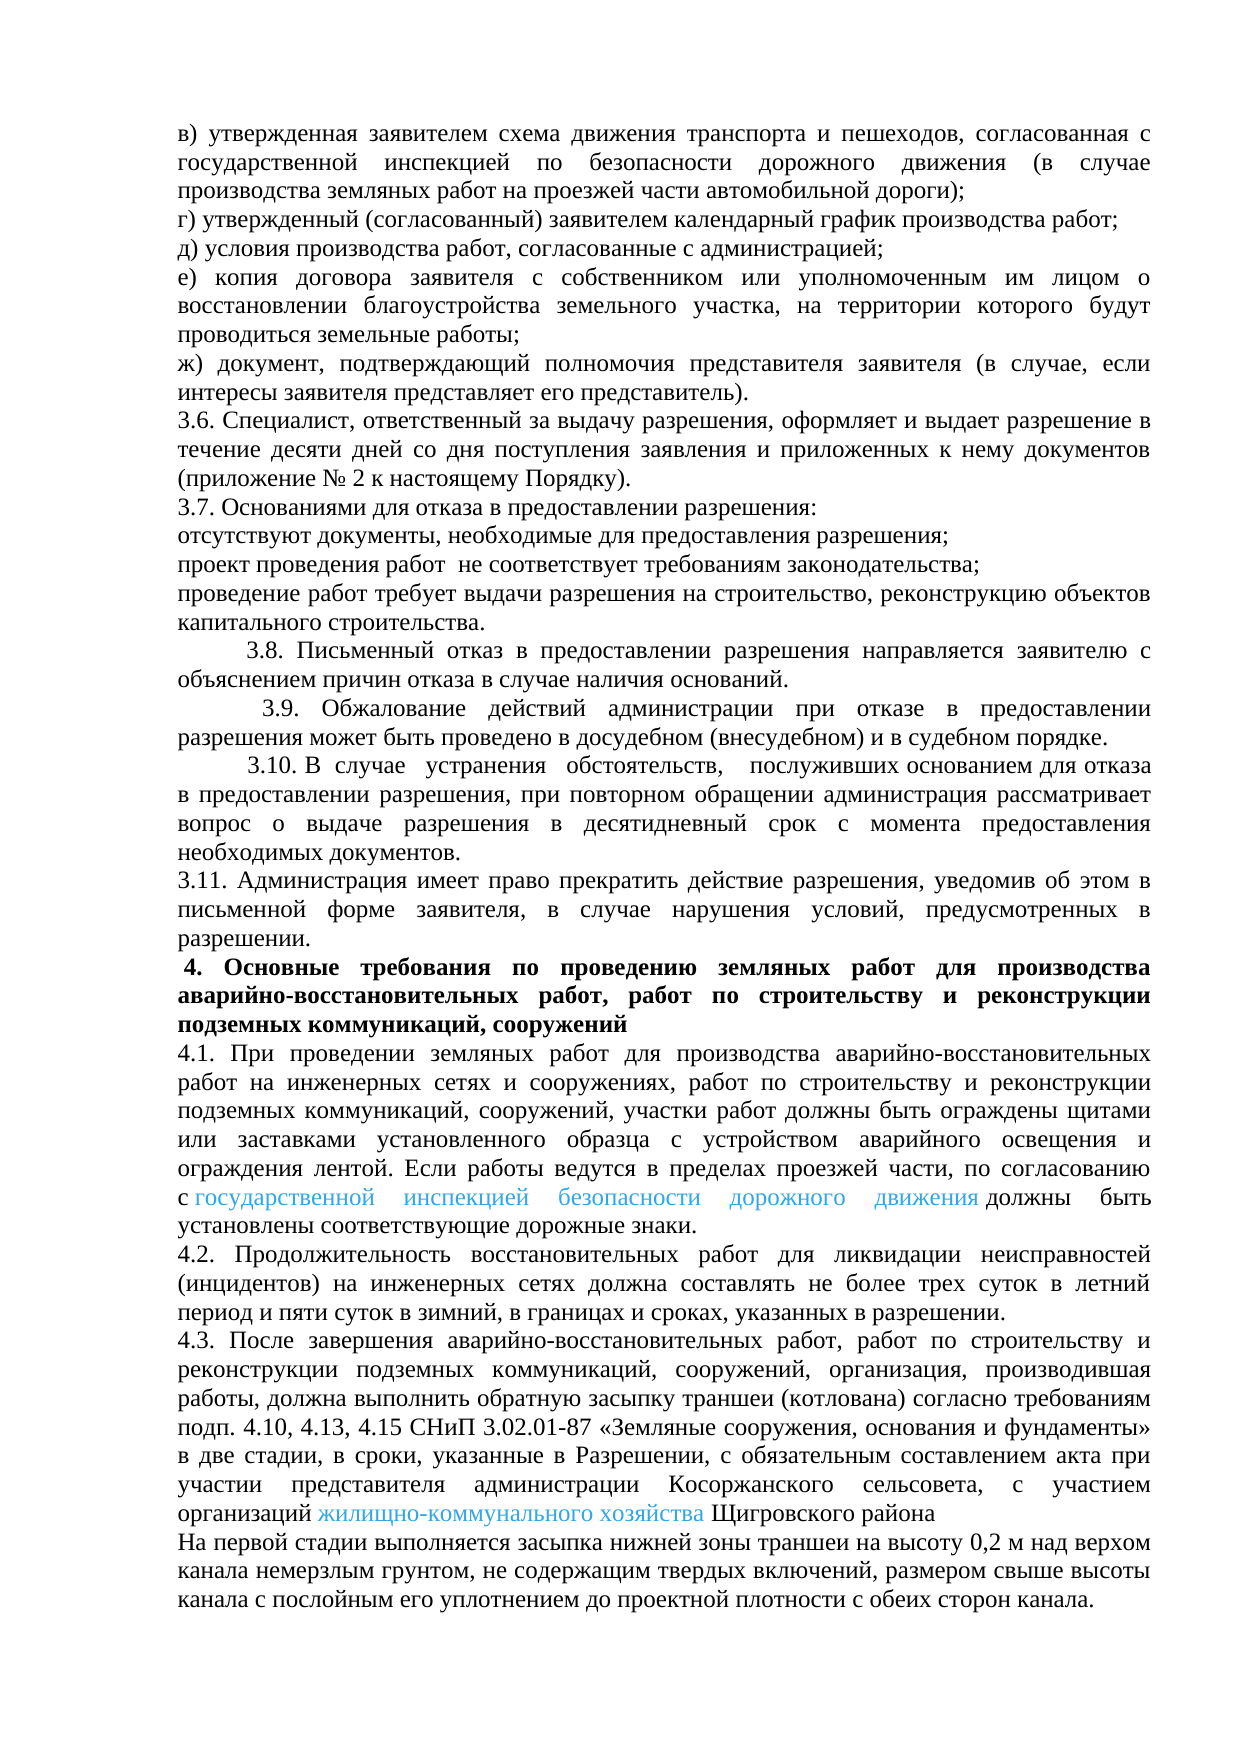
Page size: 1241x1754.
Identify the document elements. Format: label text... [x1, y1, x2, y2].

text 3.11. Администрация имеет право прекратить действие разрешения, уведомив об этом в письменной форме заявителя, в случае нарушения условий, предусмотренных в разрешении. [177, 866, 1152, 952]
text в) утвержденная заявителем схема движения транспорта и пешеходов, согласованная с государственной инспекцией по безопасности дорожного движения (в случае производства земляных работ на проезжей части автомобильной дороги); [177, 118, 1152, 204]
text д) условия производства работ, согласованные с администрацией; [177, 233, 1152, 262]
text 4.2. Продолжительность восстановительных работ для ликвидации неисправностей (инцидентов) на инженерных сетях должна составлять не более трех суток в летний период и пяти суток в зимний, в границах и сроках, указанных в разрешении. [177, 1239, 1152, 1326]
text На первой стадии выполняется засыпка нижней зоны траншеи на высоту 0,2 м над верхом канала немерзлым грунтом, не содержащим твердых включений, размером свыше высоты канала с послойным его уплотнением до проектной плотности с обеих сторон канала. [177, 1527, 1152, 1613]
text 4.3. После завершения аварийно-восстановительных работ, работ по строительству и реконструкции подземных коммуникаций, сооружений, организация, производившая работы, должна выполнить обратную засыпку траншеи (котлована) согласно требованиям подп. 4.10, 4.13, 4.15 СНиП 3.02.01-87 «Земляные сооружения, основания и фундаменты» в две стадии, в сроки, указанные в Разрешении, с обязательным составлением акта при участии представителя администрации Косоржанского сельсовета, с участием организаций жилищно-коммунального хозяйства Щигровского района [177, 1326, 1152, 1527]
text 3.9. Обжалование действий администрации при отказе в предоставлении разрешения может быть проведено в досудебном (внесудебном) и в судебном порядке. [177, 693, 1152, 751]
text г) утвержденный (согласованный) заявителем календарный график производства работ; [177, 204, 1152, 233]
text отсутствуют документы, необходимые для предоставления разрешения; [177, 521, 1152, 549]
text 3.6. Специалист, ответственный за выдачу разрешения, оформляет и выдает разрешение в течение десяти дней со дня поступления заявления и приложенных к нему документов (приложение № 2 к настоящему Порядку). [177, 406, 1152, 492]
text 3.7. Основаниями для отказа в предоставлении разрешения: [177, 492, 1152, 521]
text 4.1. При проведении земляных работ для производства аварийно-восстановительных работ на инженерных сетях и сооружениях, работ по строительству и реконструкции подземных коммуникаций, сооружений, участки работ должны быть ограждены щитами или заставками установленного образца с устройством аварийного освещения и ограждения лентой. Если работы ведутся в пределах проезжей части, по согласованию с государственной инспекцией безопасности дорожного движения должны быть установлены соответствующие дорожные знаки. [177, 1038, 1152, 1239]
text 3.10. В случае устранения обстоятельств, послуживших основанием для отказа в предоставлении разрешения, при повторном обращении администрация рассматривает вопрос о выдаче разрешения в десятидневный срок с момента предоставления необходимых документов. [177, 751, 1152, 866]
text проведение работ требует выдачи разрешения на строительство, реконструкцию объектов капитального строительства. [177, 578, 1152, 636]
text 3.8. Письменный отказ в предоставлении разрешения направляется заявителю с объяснением причин отказа в случае наличия оснований. [177, 636, 1152, 693]
text проект проведения работ не соответствует требованиям законодательства; [177, 549, 1152, 578]
text е) копия договора заявителя с собственником или уполномоченным им лицом о восстановлении благоустройства земельного участка, на территории которого будут проводиться земельные работы; [177, 262, 1152, 348]
text 4. Основные требования по проведению земляных работ для производства аварийно-восстановительных работ, работ по строительству и реконструкции подземных коммуникаций, сооружений [177, 952, 1152, 1038]
text ж) документ, подтверждающий полномочия представителя заявителя (в случае, если интересы заявителя представляет его представитель). [177, 348, 1152, 406]
